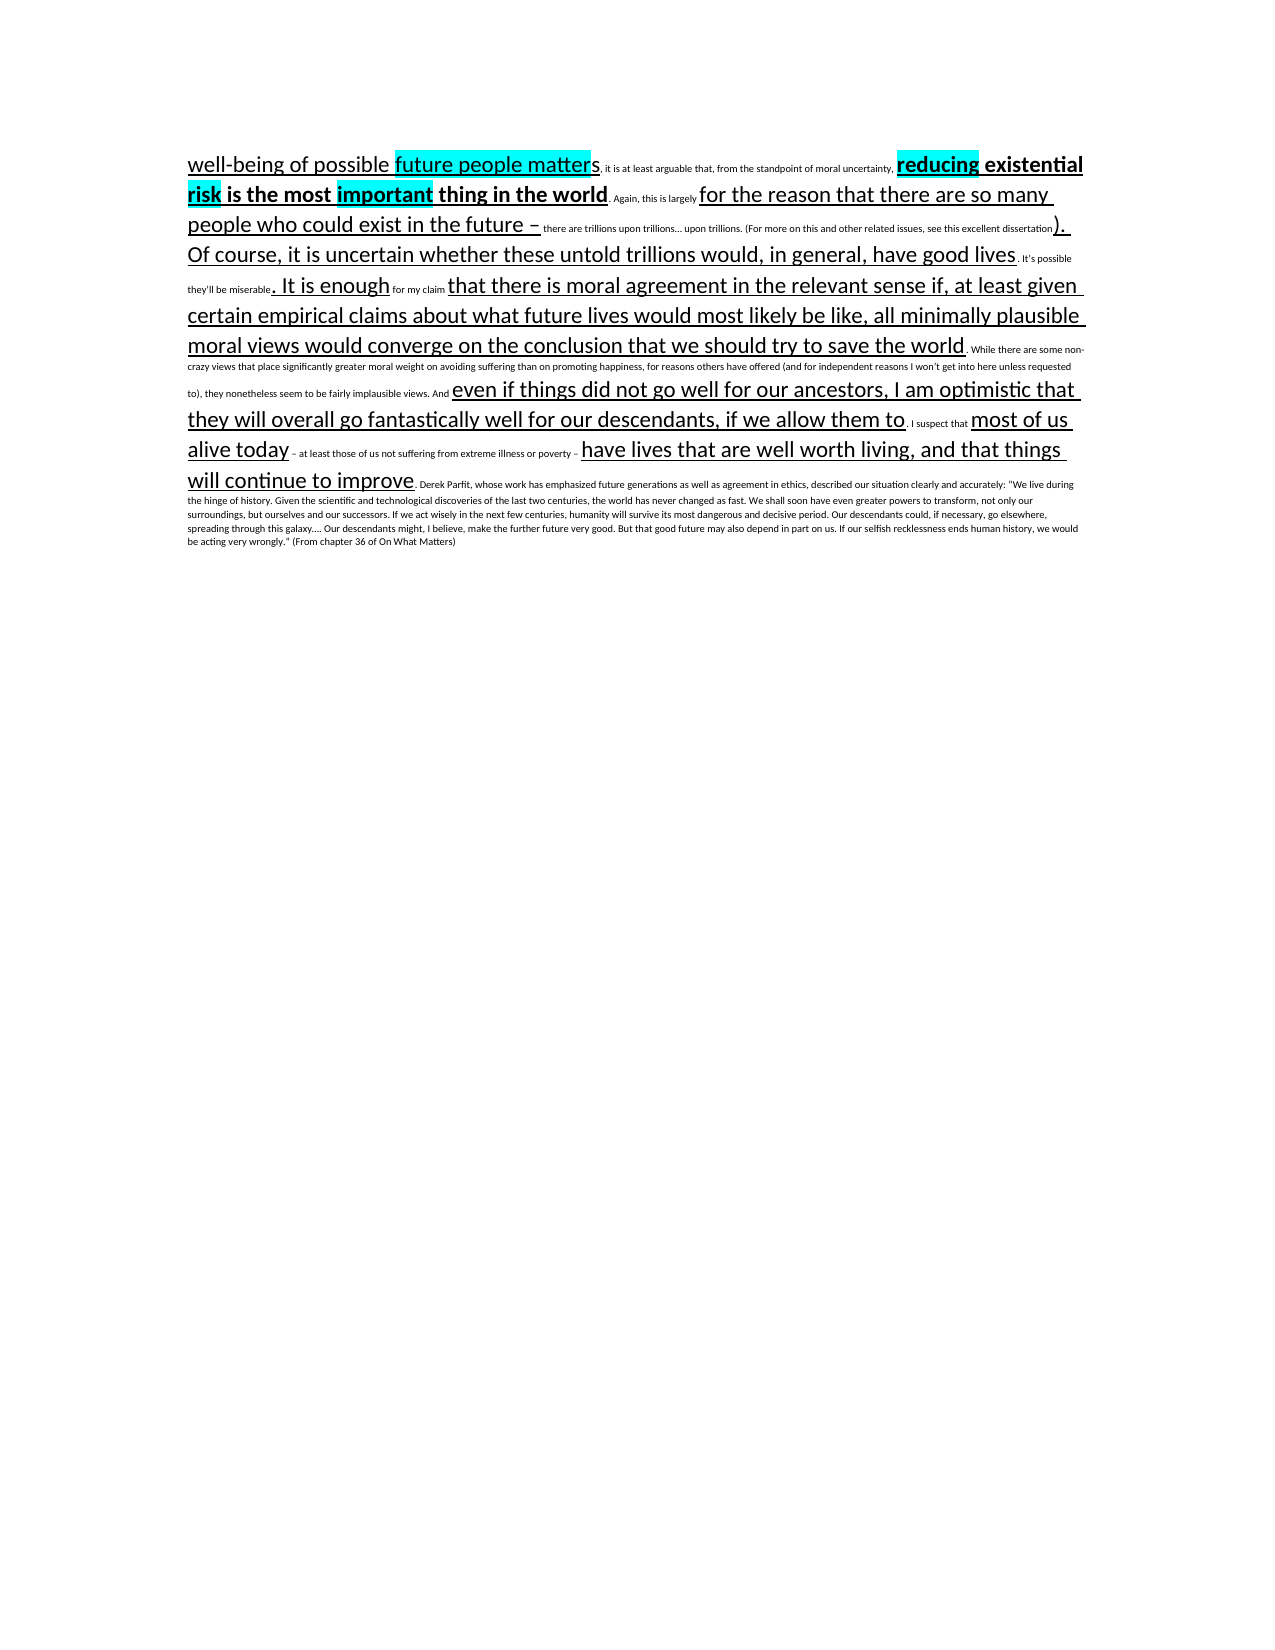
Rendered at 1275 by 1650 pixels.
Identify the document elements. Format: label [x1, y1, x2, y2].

text [187, 150, 1087, 548]
